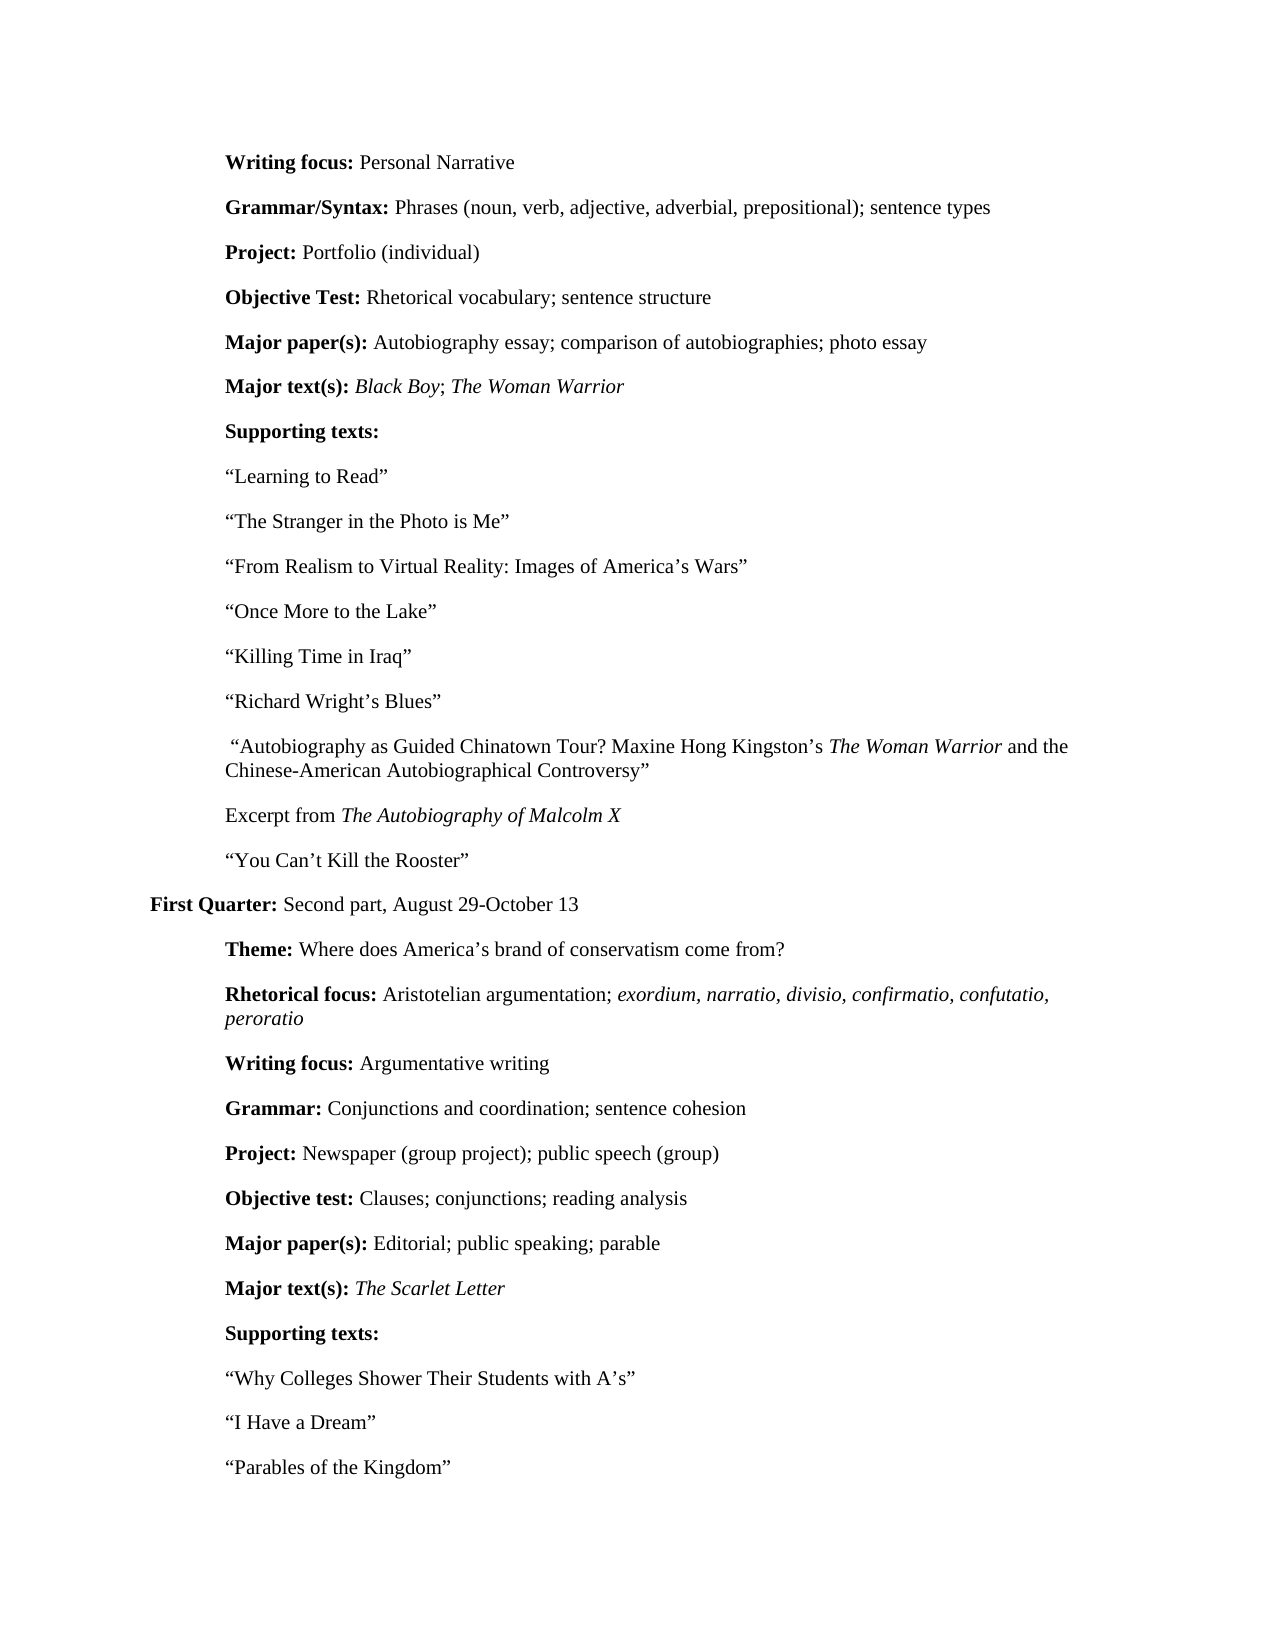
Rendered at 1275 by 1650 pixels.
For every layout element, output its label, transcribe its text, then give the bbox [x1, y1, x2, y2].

text Grammar/Syntax: Phrases (noun, verb, adjective, adverbial, prepositional); sentence types [150, 195, 1125, 219]
text First Quarter: Second part, August 29-October 13 [150, 892, 1125, 916]
text “Once More to the Lake” [225, 599, 1125, 623]
text “The Stranger in the Photo is Me” [225, 509, 1125, 533]
text “Autobiography as Guided Chinatown Tour? Maxine Hong Kingston’s The Woman Warrior and the Chinese-American Autobiographical Controversy” [225, 734, 1125, 782]
text Objective Test: Rhetorical vocabulary; sentence structure [150, 285, 1125, 309]
text “I Have a Dream” [150, 1410, 1125, 1434]
text Supporting texts: [225, 419, 1125, 443]
text Writing focus: Argumentative writing [150, 1051, 1125, 1075]
text Writing focus: Personal Narrative [150, 150, 1125, 174]
text “You Can’t Kill the Rooster” [225, 847, 1125, 872]
text Major paper(s): Editorial; public speaking; parable [150, 1231, 1125, 1255]
text Theme: Where does America’s brand of conservatism come from? [150, 937, 1125, 961]
text “Richard Wright’s Blues” [225, 689, 1125, 713]
text Project: Portfolio (individual) [150, 240, 1125, 264]
text Grammar: Conjunctions and coordination; sentence cohesion [150, 1096, 1125, 1120]
text “Why Colleges Shower Their Students with A’s” [150, 1365, 1125, 1389]
text Major text(s): Black Boy; The Woman Warrior [150, 374, 1125, 398]
text Project: Newspaper (group project); public speech (group) [150, 1141, 1125, 1165]
text Objective test: Clauses; conjunctions; reading analysis [150, 1186, 1125, 1210]
text “Learning to Read” [225, 464, 1125, 488]
text “Killing Time in Iraq” [225, 644, 1125, 668]
text Supporting texts: [150, 1321, 1125, 1344]
text “Parables of the Kingdom” [150, 1455, 1125, 1479]
text Rhetorical focus: Aristotelian argumentation; exordium, narratio, divisio, confirmatio, confutatio, peroratio [225, 982, 1125, 1030]
text Major text(s): The Scarlet Letter [150, 1276, 1125, 1300]
text “From Realism to Virtual Reality: Images of America’s Wars” [225, 554, 1125, 578]
text Major paper(s): Autobiography essay; comparison of autobiographies; photo essay [150, 329, 1125, 354]
text Excerpt from The Autobiography of Malcolm X [225, 803, 1125, 827]
